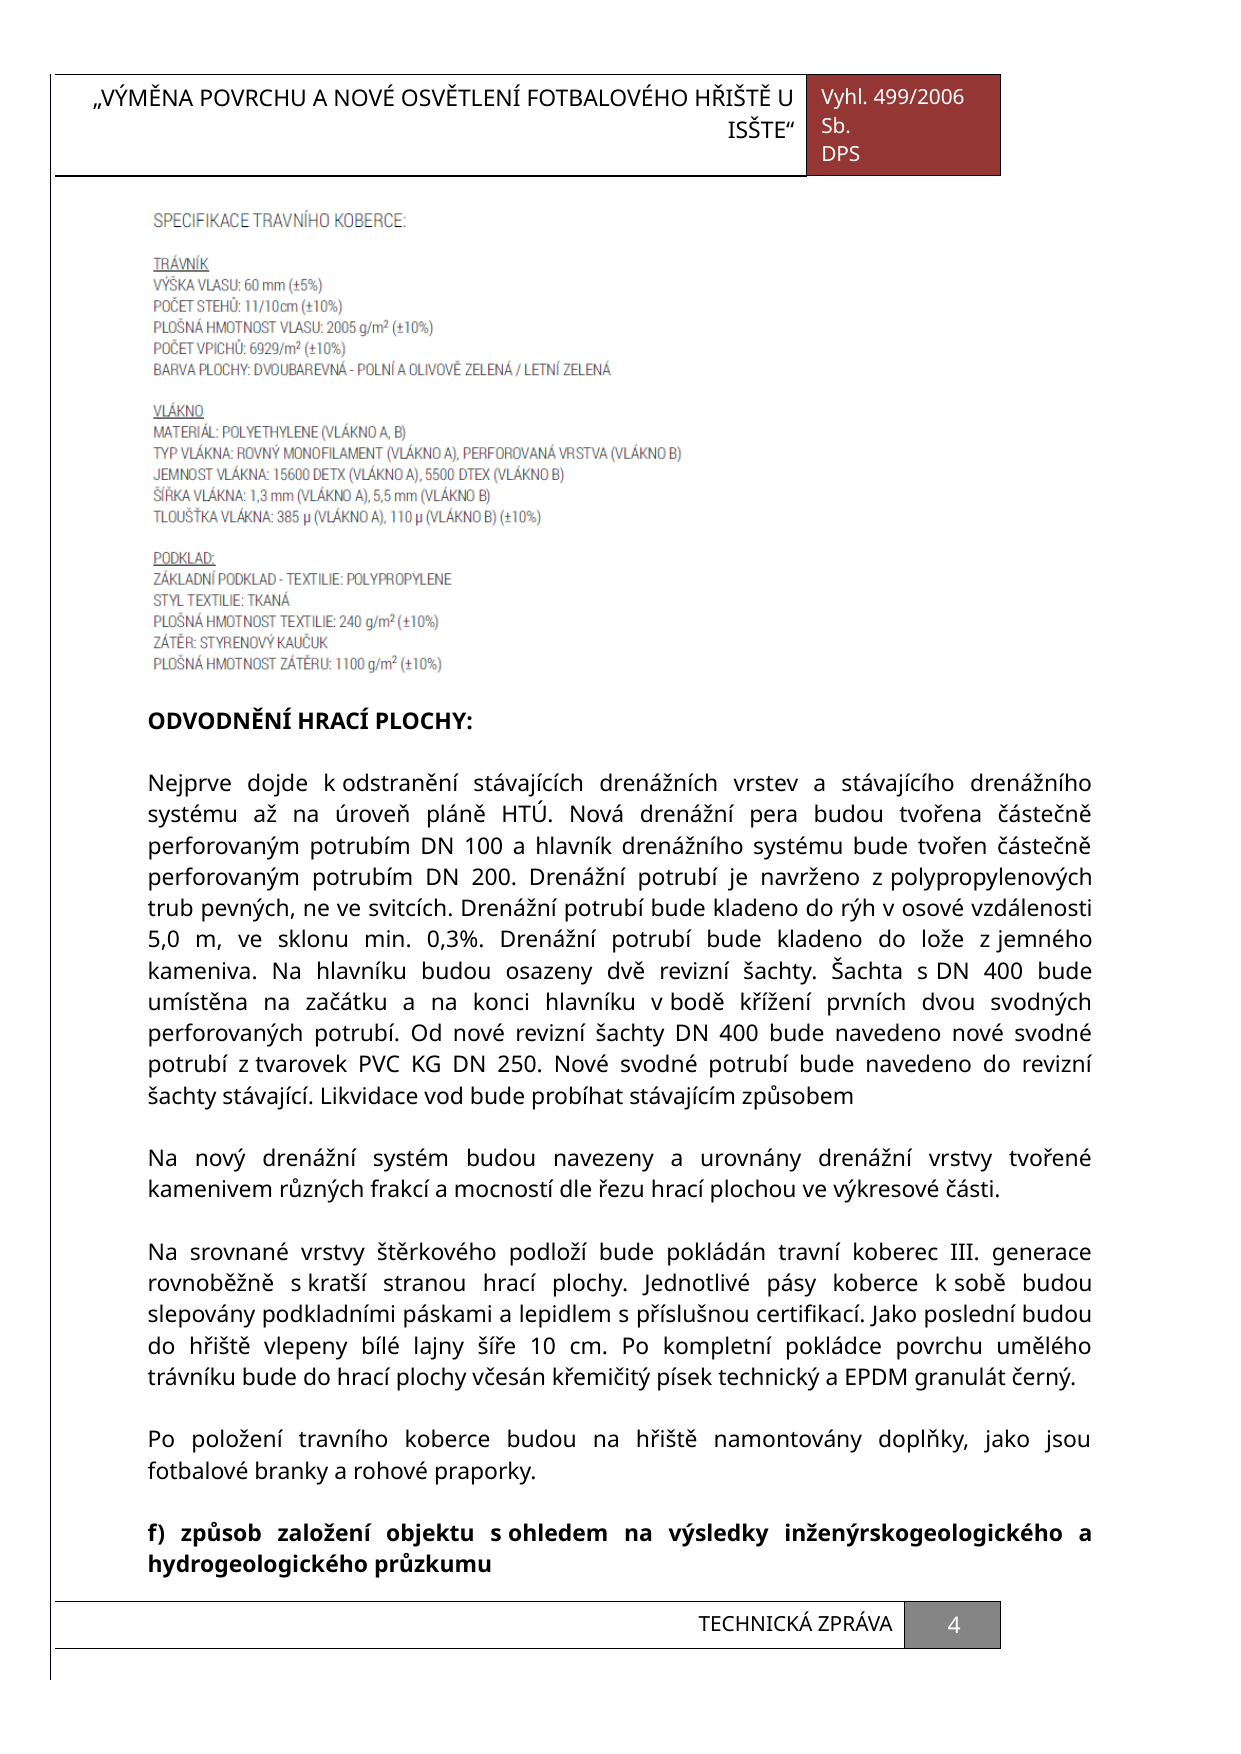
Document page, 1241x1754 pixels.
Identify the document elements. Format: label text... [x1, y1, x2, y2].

text Na nový drenážní systém budou navezeny a urovnány drenážní vrstvy tvořené kamenivem různých frakcí a mocností dle řezu hrací plochou ve výkresové části. [147, 1142, 1093, 1205]
text ODVODNĚNÍ HRACÍ PLOCHY: [147, 705, 1093, 736]
text Na srovnané vrstvy štěrkového podloží bude pokládán travní koberec III. generace rovnoběžně s kratší stranou hrací plochy. Jednotlivé pásy koberce k sobě budou slepovány podkladními páskami a lepidlem s příslušnou certifikací. Jako poslední budou do hřiště vlepeny bílé lajny šíře 10 cm. Po kompletní pokládce povrchu umělého trávníku bude do hrací plochy včesán křemičitý písek technický a EPDM granulát černý. [147, 1236, 1093, 1392]
picture [147, 207, 692, 680]
text f) způsob založení objektu s ohledem na výsledky inženýrskogeologického a hydrogeologického průzkumu [147, 1517, 1093, 1580]
text Po položení travního koberce budou na hřiště namontovány doplňky, jako jsou fotbalové branky a rohové praporky. [147, 1423, 1093, 1486]
text Nejprve dojde k odstranění stávajících drenážních vrstev a stávajícího drenážního systému až na úroveň pláně HTÚ. Nová drenážní pera budou tvořena částečně perforovaným potrubím DN 100 a hlavník drenážního systému bude tvořen částečně perforovaným potrubím DN 200. Drenážní potrubí je navrženo z polypropylenových trub pevných, ne ve svitcích. Drenážní potrubí bude kladeno do rýh v osové vzdálenosti 5,0 m, ve sklonu min. 0,3%. Drenážní potrubí bude kladeno do lože z jemného kameniva. Na hlavníku budou osazeny dvě revizní šachty. Šachta s DN 400 bude umístěna na začátku a na konci hlavníku v bodě křížení prvních dvou svodných perforovaných potrubí. Od nové revizní šachty DN 400 bude navedeno nové svodné potrubí z tvarovek PVC KG DN 250. Nové svodné potrubí bude navedeno do revizní šachty stávající. Likvidace vod bude probíhat stávajícím způsobem [147, 767, 1093, 1111]
